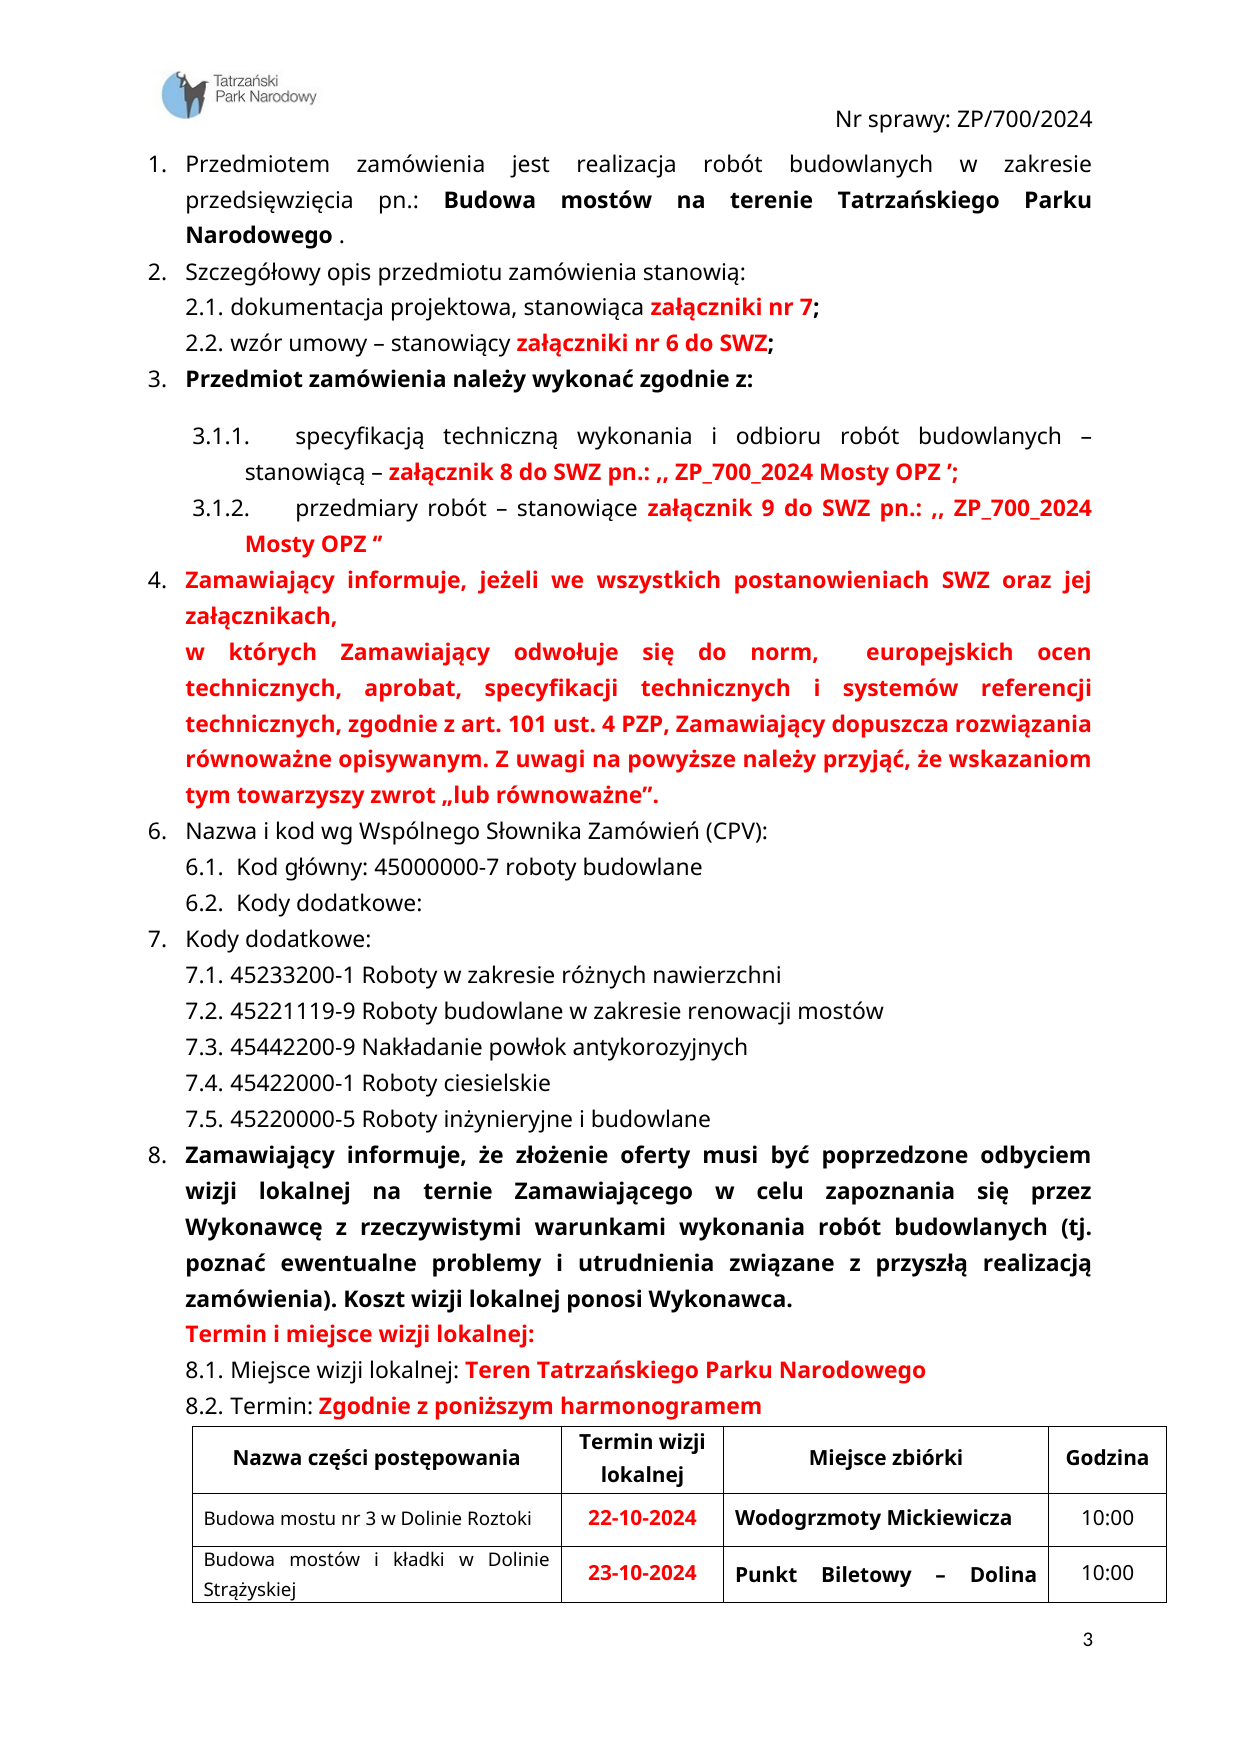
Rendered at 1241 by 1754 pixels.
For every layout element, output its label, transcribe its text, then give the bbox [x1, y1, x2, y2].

list Termin i miejsce wizji lokalnej: [185, 1318, 1093, 1350]
list 45442200-9 Nakładanie powłok antykorozyjnych [185, 1031, 1093, 1062]
list Szczegółowy opis przedmiotu zamówienia stanowią: [148, 255, 1093, 287]
table_cell 10:00 [1049, 1494, 1166, 1546]
list Zamawiający informuje, jeżeli we wszystkich postanowieniach SWZ oraz jej załącznikach, w których Zamawiający odwołuje się do norm, europejskich ocen technicznych, aprobat, specyfikacji technicznych i systemów referencji technicznych, zgodnie z art. 101 ust. 4 PZP, Zamawiający dopuszcza rozwiązania równoważne opisywanym. Z uwagi na powyższe należy przyjąć, że wskazaniom tym towarzyszy zwrot „lub równoważne”. [148, 564, 1093, 811]
list specyfikacją techniczną wykonania i odbioru robót budowlanych – stanowiącą – załącznik 8 do SWZ pn.: ,, ZP_700_2024 Mosty OPZ ’; [192, 420, 1093, 487]
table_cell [724, 1547, 1048, 1602]
picture [137, 39, 343, 138]
list Termin: Zgodnie z poniższym harmonogramem [185, 1390, 1093, 1422]
list 45221119-9 Roboty budowlane w zakresie renowacji mostów [185, 995, 1093, 1026]
table_header Miejsce zbiórki [724, 1427, 1048, 1493]
list Zamawiający informuje, że złożenie oferty musi być poprzedzone odbyciem wizji lokalnej na ternie Zamawiającego w celu zapoznania się przez Wykonawcę z rzeczywistymi warunkami wykonania robót budowlanych (tj. poznać ewentualne problemy i utrudnienia związane z przyszłą realizacją zamówienia). Koszt wizji lokalnej ponosi Wykonawca. [148, 1139, 1093, 1314]
table_cell 10:00 [1049, 1547, 1166, 1602]
list Kody dodatkowe: [185, 887, 1093, 918]
table_cell Budowa mostu nr 3 w Dolinie Roztoki [193, 1494, 561, 1546]
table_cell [193, 1547, 561, 1602]
list Przedmiot zamówienia należy wykonać zgodnie z: [148, 363, 1093, 394]
table_header Termin wizji lokalnej [562, 1427, 723, 1493]
table_header Nazwa części postępowania [193, 1427, 561, 1493]
list Przedmiotem zamówienia jest realizacja robót budowlanych w zakresie przedsięwzięcia pn.: Budowa mostów na terenie Tatrzańskiego Parku Narodowego . [148, 148, 1093, 251]
list 45422000-1 Roboty ciesielskie [185, 1067, 1093, 1098]
list dokumentacja projektowa, stanowiąca załączniki nr 7; [185, 291, 1093, 323]
table_header Godzina [1049, 1427, 1166, 1493]
table_cell 22-10-2024 [562, 1494, 723, 1546]
list Kody dodatkowe: [148, 923, 1093, 954]
list wzór umowy – stanowiący załączniki nr 6 do SWZ; [185, 327, 1093, 358]
list Kod główny: 45000000-7 roboty budowlane [185, 851, 1093, 882]
list Nazwa i kod wg Wspólnego Słownika Zamówień (CPV): [148, 815, 1093, 847]
table_cell 23-10-2024 [562, 1547, 723, 1602]
list przedmiary robót – stanowiące załącznik 9 do SWZ pn.: ,, ZP_700_2024 Mosty OPZ ‘’ [192, 492, 1093, 559]
table_cell Wodogrzmoty Mickiewicza [724, 1494, 1048, 1546]
list 45220000-5 Roboty inżynieryjne i budowlane [185, 1103, 1093, 1134]
list 45233200-1 Roboty w zakresie różnych nawierzchni [185, 959, 1093, 990]
list Miejsce wizji lokalnej: Teren Tatrzańskiego Parku Narodowego [185, 1354, 1093, 1386]
